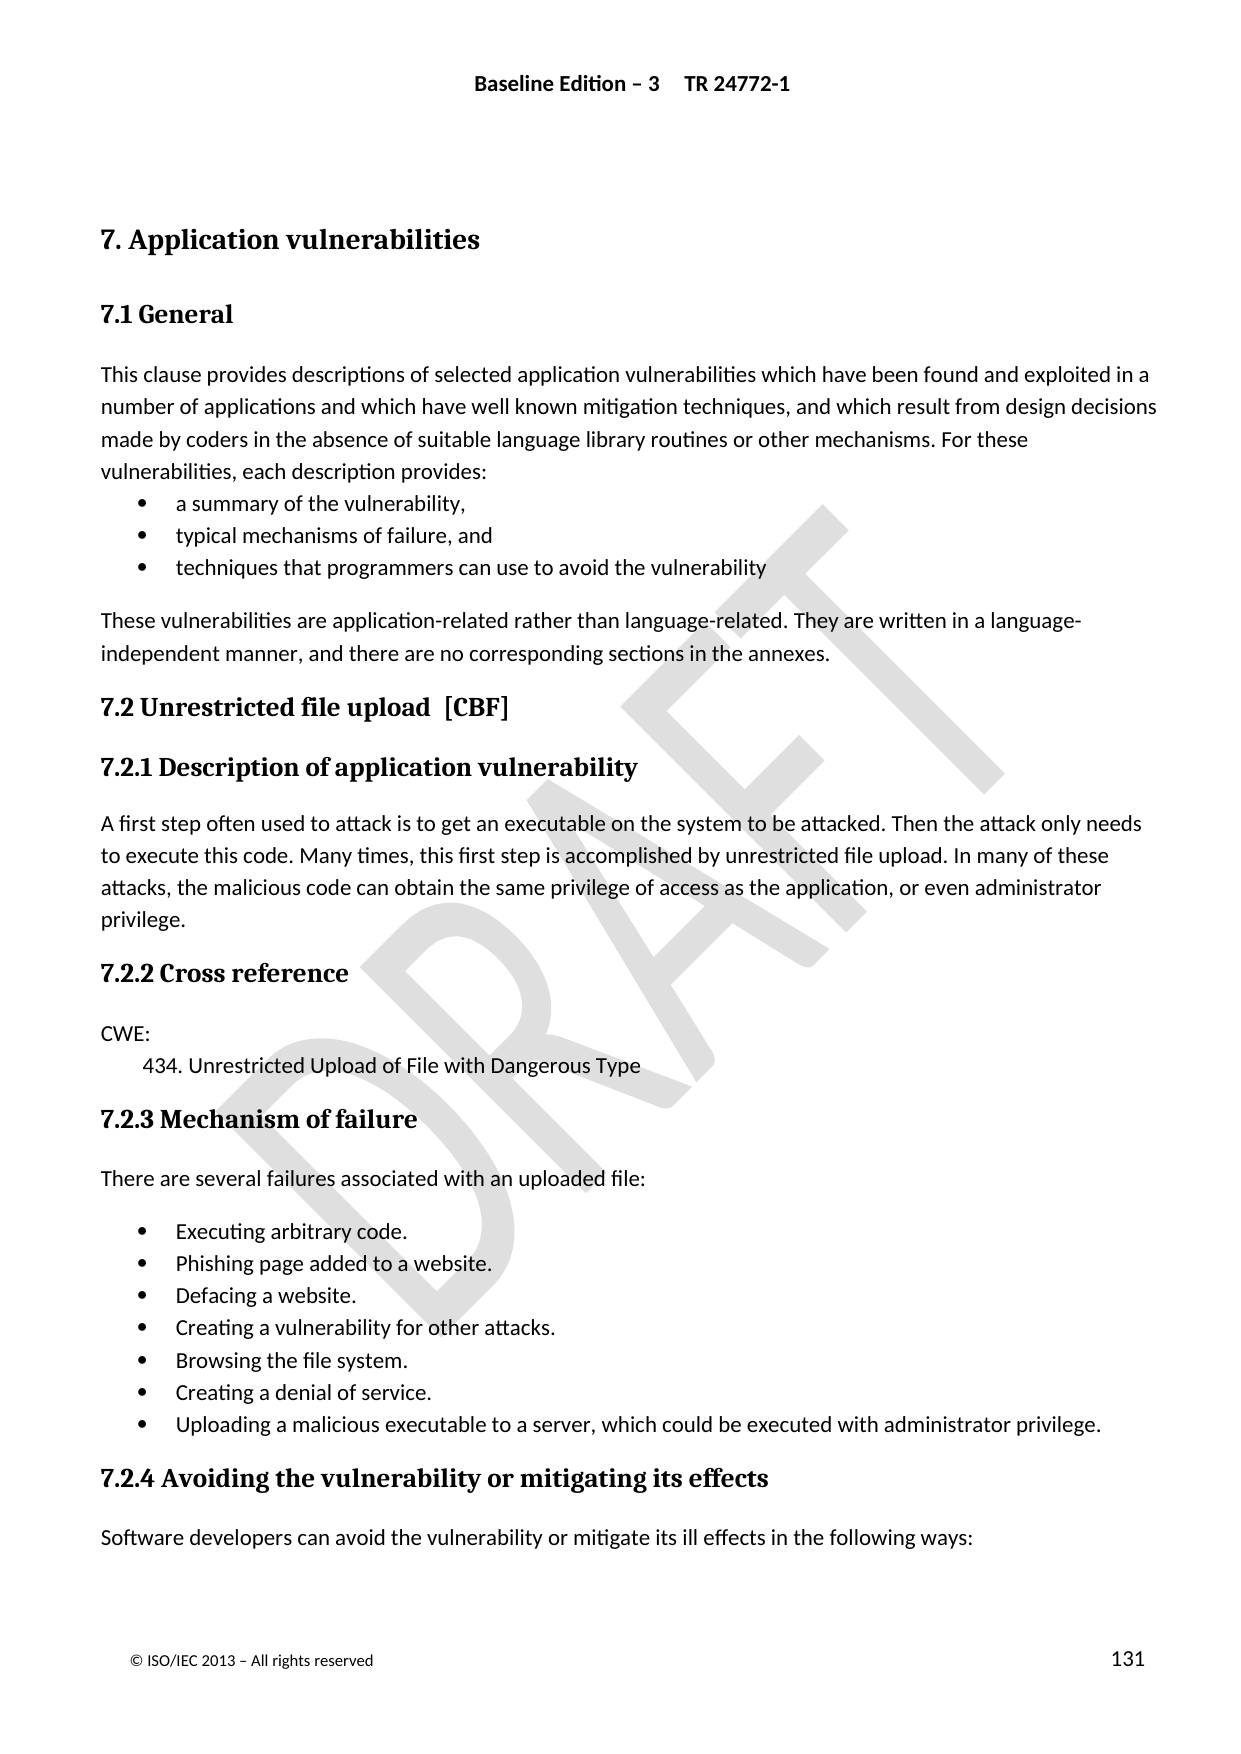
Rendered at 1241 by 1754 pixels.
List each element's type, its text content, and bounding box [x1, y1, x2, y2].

list typical mechanisms of failure, and [138, 521, 1164, 549]
text 7.2.1 Description of application vulnerability [101, 752, 1164, 783]
list techniques that programmers can use to avoid the vulnerability [138, 553, 1164, 581]
list Phishing page added to a website. [138, 1249, 1164, 1277]
text This clause provides descriptions of selected application vulnerabilities which have been found and exploited in a number of applications and which have well known mitigation techniques, and which result from design decisions made by coders in the absence of suitable language library routines or other mechanisms. For these vulnerabilities, each description provides: [101, 360, 1164, 485]
text 434. Unrestricted Upload of File with Dangerous Type [142, 1051, 1164, 1079]
subtitle 7.2.4 Avoiding the vulnerability or mitigating its effects [101, 1463, 1164, 1494]
subtitle 7.2 Unrestricted file upload [CBF] [101, 692, 1164, 723]
list Uploading a malicious executable to a server, which could be executed with administrator privilege. [138, 1410, 1164, 1438]
subtitle 7.2.2 Cross reference [101, 958, 1164, 990]
list Executing arbitrary code. [138, 1217, 1164, 1245]
list Defacing a website. [138, 1281, 1164, 1309]
list Browsing the file system. [138, 1346, 1164, 1374]
list Creating a denial of service. [138, 1378, 1164, 1406]
text CWE: [101, 1019, 1164, 1047]
text A first step often used to attack is to get an executable on the system to be attacked. Then the attack only needs to execute this code. Many times, this first step is accomplished by unrestricted file upload. In many of these attacks, the malicious code can obtain the same privilege of access as the application, or even administrator privilege. [101, 809, 1164, 933]
subtitle 7.2.3 Mechanism of failure [101, 1104, 1164, 1135]
subtitle 7. Application vulnerabilities [101, 223, 1164, 257]
text Software developers can avoid the vulnerability or mitigate its ill effects in the following ways: [101, 1523, 1164, 1551]
list Creating a vulnerability for other attacks. [138, 1313, 1164, 1342]
subtitle 7.1 General [101, 299, 1164, 331]
text There are several failures associated with an uploaded file: [101, 1164, 1164, 1192]
text These vulnerabilities are application-related rather than language-related. They are written in a language-independent manner, and there are no corresponding sections in the annexes. [101, 606, 1164, 667]
list a summary of the vulnerability, [138, 489, 1164, 517]
